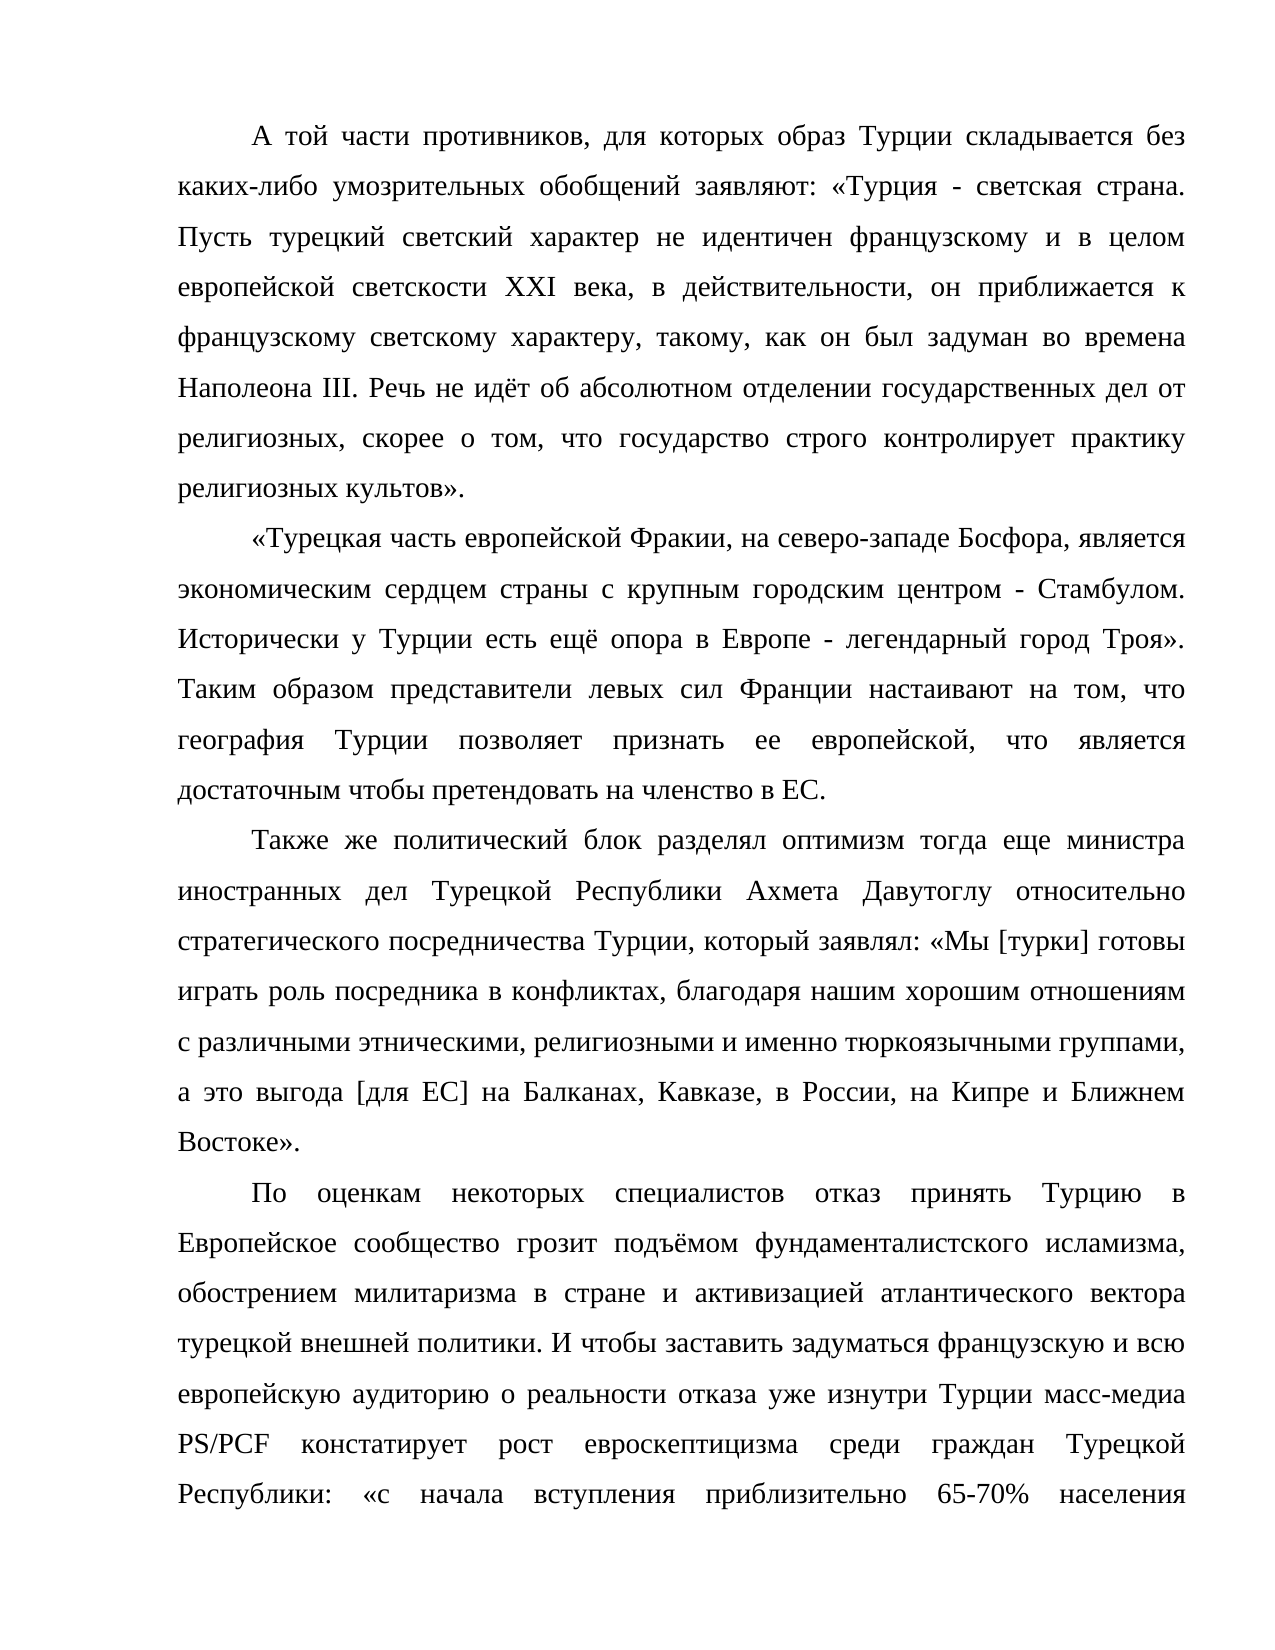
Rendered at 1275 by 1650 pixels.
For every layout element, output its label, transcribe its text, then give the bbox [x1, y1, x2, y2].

text А той части противников, для которых образ Турции складывается без каких-либо умозрительных обобщений заявляют: «Турция - светская страна. Пусть турецкий светский характер не идентичен французскому и в целом европейской светскости XXI века, в действительности, он приближается к французскому светскому характеру, такому, как он был задуман во времена Наполеона III. Речь не идёт об абсолютном отделении государственных дел от религиозных, скорее о том, что государство строго контролирует практику религиозных культов». [177, 118, 1186, 504]
text Также же политический блок разделял оптимизм тогда еще министра иностранных дел Турецкой Республики Ахмета Давутоглу относительно стратегического посредничества Турции, который заявлял: «Мы [турки] готовы играть роль посредника в конфликтах, благодаря нашим хорошим отношениям с различными этническими, религиозными и именно тюркоязычными группами, а это выгода [для ЕС] на Балканах, Кавказе, в России, на Кипре и Ближнем Востоке». [177, 822, 1186, 1158]
text «Турецкая часть европейской Фракии, на северо-западе Босфора, является экономическим сердцем страны с крупным городским центром - Стамбулом. Исторически у Турции есть ещё опора в Европе - легендарный город Троя». Таким образом представители левых сил Франции настаивают на том, что география Турции позволяет признать ее европейской, что является достаточным чтобы претендовать на членство в ЕС. [177, 521, 1186, 806]
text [177, 1175, 1186, 1510]
